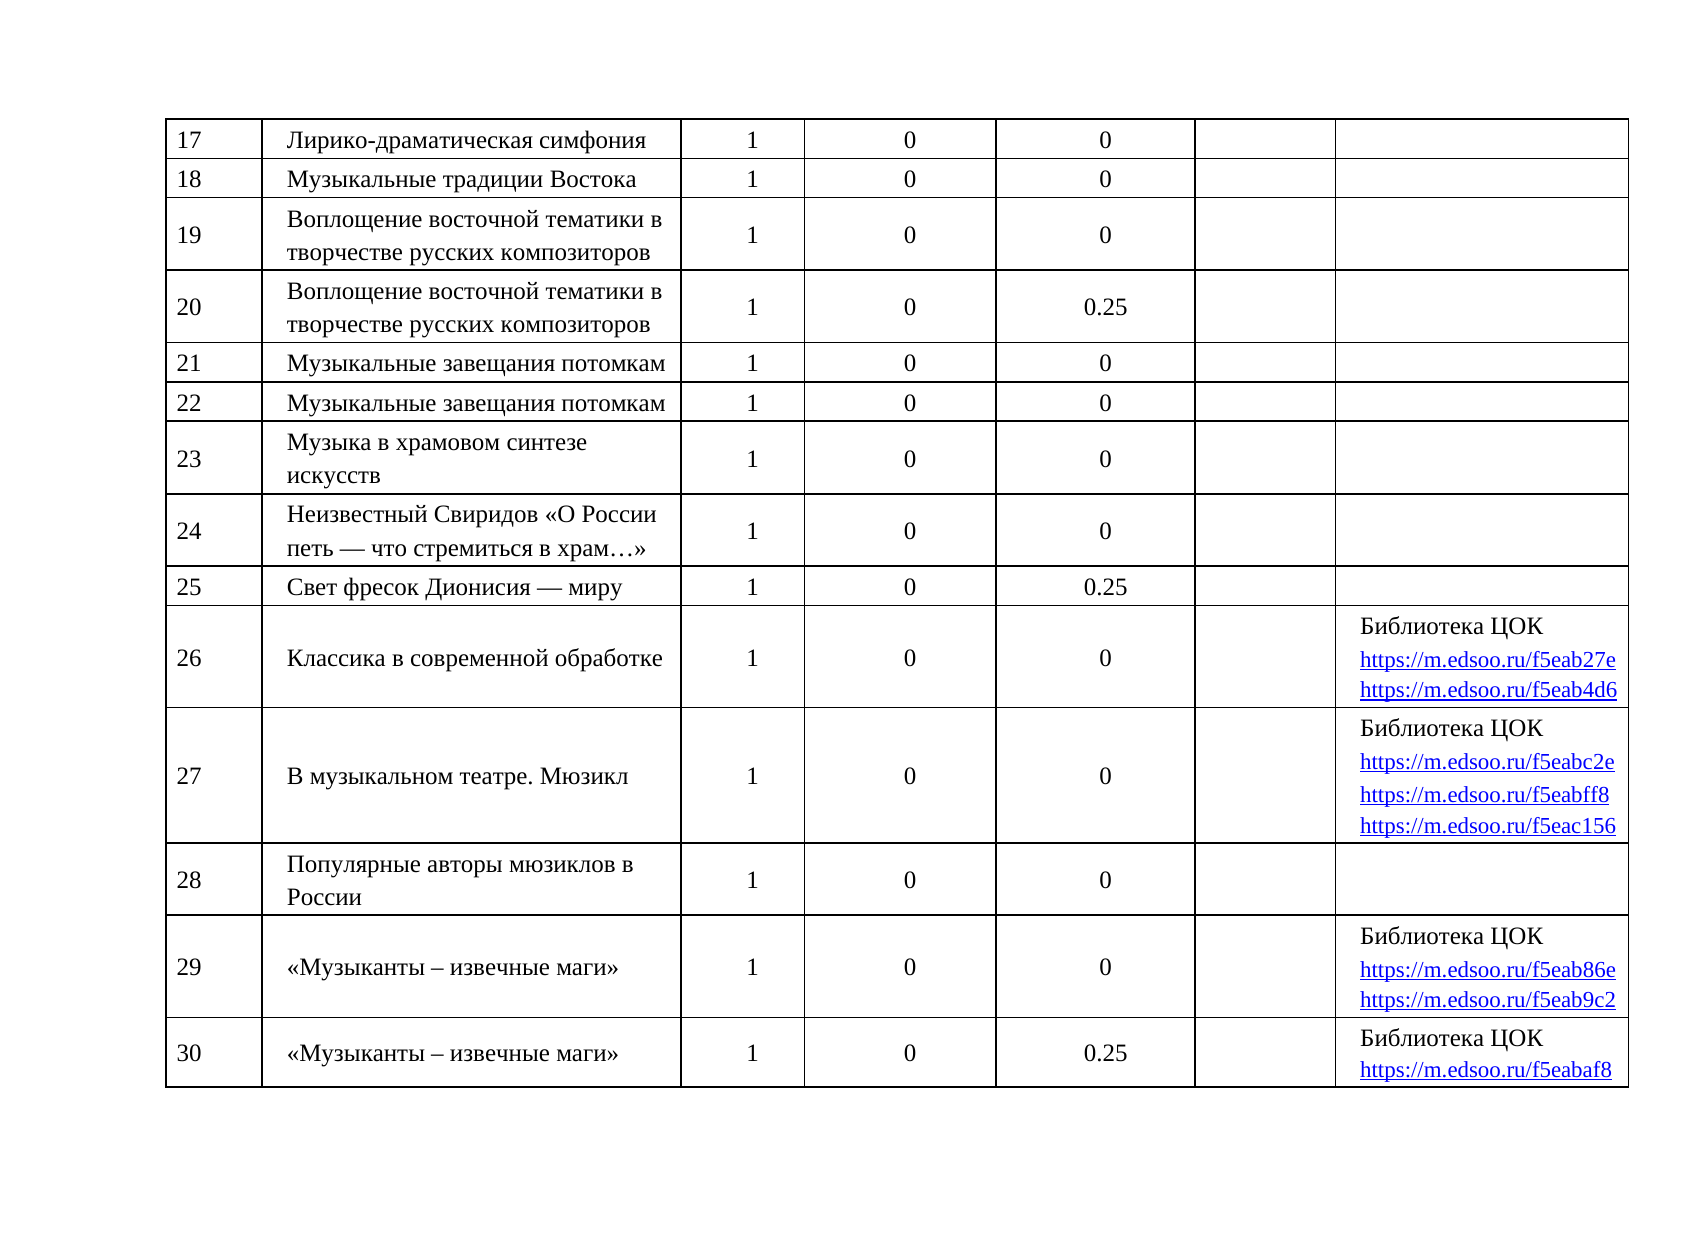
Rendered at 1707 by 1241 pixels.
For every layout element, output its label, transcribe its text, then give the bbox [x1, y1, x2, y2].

table_cell 21 [167, 343, 261, 381]
table_cell 20 [167, 271, 261, 342]
table_cell 0.25 [997, 271, 1194, 342]
table_cell Библиотека ЦОК https://m.edsoo.ru/f5eabaf8 [1336, 1018, 1628, 1086]
table_cell 0 [997, 120, 1194, 157]
table_cell [1196, 1018, 1335, 1086]
table_cell 1 [682, 916, 804, 1017]
table_cell [1196, 844, 1335, 914]
table_cell Музыкальные завещания потомкам [263, 383, 680, 420]
table_cell Библиотека ЦОК https://m.edsoo.ru/f5eab86e https://m.edsoo.ru/f5eab9c2 [1336, 916, 1628, 1017]
table_cell 17 [167, 120, 261, 157]
table_cell [1336, 198, 1628, 269]
table_cell 26 [167, 606, 261, 707]
table_cell 0.25 [997, 567, 1194, 604]
table_cell [1336, 422, 1628, 493]
table_cell 18 [167, 159, 261, 197]
table_cell [1336, 271, 1628, 342]
table_cell 0 [997, 844, 1194, 914]
table_cell В музыкальном театре. Мюзикл [263, 708, 680, 842]
table_cell 1 [682, 422, 804, 493]
table_cell 27 [167, 708, 261, 842]
table_cell 29 [167, 916, 261, 1017]
table_cell 19 [167, 198, 261, 269]
table_cell [1336, 159, 1628, 197]
table_cell [1336, 844, 1628, 914]
table_cell 1 [682, 198, 804, 269]
table_cell Воплощение восточной тематики в творчестве русских композиторов [263, 271, 680, 342]
table_cell [1336, 120, 1628, 157]
table_cell Неизвестный Свиридов «О России петь — что стремиться в храм…» [263, 495, 680, 565]
table_cell 1 [682, 606, 804, 707]
table_cell 0 [805, 606, 995, 707]
table_cell 0 [805, 1018, 995, 1086]
table_cell [1196, 271, 1335, 342]
table_cell 1 [682, 567, 804, 604]
table_cell 0 [997, 198, 1194, 269]
table_cell 0 [997, 606, 1194, 707]
table_cell [1196, 343, 1335, 381]
table_cell «Музыканты – извечные маги» [263, 916, 680, 1017]
table_cell 0 [997, 383, 1194, 420]
table_cell 0 [997, 916, 1194, 1017]
table_cell 0 [805, 120, 995, 157]
table_cell 0 [805, 916, 995, 1017]
table_cell 0 [805, 383, 995, 420]
table_cell 0 [805, 567, 995, 604]
table_cell Лирико-драматическая симфония [263, 120, 680, 157]
table_cell Музыкальные завещания потомкам [263, 343, 680, 381]
table_cell 22 [167, 383, 261, 420]
table_cell 0 [997, 159, 1194, 197]
table_cell 0 [997, 495, 1194, 565]
table_cell [1196, 159, 1335, 197]
table_cell 1 [682, 271, 804, 342]
table_cell 0 [805, 495, 995, 565]
table_cell 0 [805, 271, 995, 342]
table_cell [1336, 495, 1628, 565]
table_cell Музыка в храмовом синтезе искусств [263, 422, 680, 493]
table_cell [1196, 383, 1335, 420]
table_cell Свет фресок Дионисия — миру [263, 567, 680, 604]
table_cell 0 [805, 708, 995, 842]
table_cell 1 [682, 1018, 804, 1086]
table_cell 25 [167, 567, 261, 604]
table_cell Воплощение восточной тематики в творчестве русских композиторов [263, 198, 680, 269]
table_cell [1336, 567, 1628, 604]
table_cell 24 [167, 495, 261, 565]
table_cell [1196, 198, 1335, 269]
table_cell 1 [682, 159, 804, 197]
table_cell 1 [682, 844, 804, 914]
table_cell [1196, 567, 1335, 604]
table_cell 1 [682, 495, 804, 565]
table_cell 1 [682, 343, 804, 381]
table_cell [1336, 383, 1628, 420]
table_cell [1196, 120, 1335, 157]
table_cell [1196, 708, 1335, 842]
table_cell 1 [682, 383, 804, 420]
table_cell 0 [805, 422, 995, 493]
table_cell Библиотека ЦОК https://m.edsoo.ru/f5eab27e https://m.edsoo.ru/f5eab4d6 [1336, 606, 1628, 707]
table_cell Библиотека ЦОК https://m.edsoo.ru/f5eabc2e https://m.edsoo.ru/f5eabff8 https://m.edsoo.ru/f5eac156 [1336, 708, 1628, 842]
table_cell [1196, 495, 1335, 565]
table_cell 0 [805, 198, 995, 269]
table_cell [1196, 916, 1335, 1017]
table_cell 0 [805, 159, 995, 197]
table_cell 1 [682, 708, 804, 842]
table_cell Популярные авторы мюзиклов в России [263, 844, 680, 914]
table_cell [1336, 343, 1628, 381]
table_cell Классика в современной обработке [263, 606, 680, 707]
table_cell [1196, 606, 1335, 707]
table_cell 30 [167, 1018, 261, 1086]
table_cell 0 [805, 844, 995, 914]
table_cell [1196, 422, 1335, 493]
table_cell 0 [805, 343, 995, 381]
table_cell 0 [997, 708, 1194, 842]
table_cell «Музыканты – извечные маги» [263, 1018, 680, 1086]
table_cell 28 [167, 844, 261, 914]
table_cell Музыкальные традиции Востока [263, 159, 680, 197]
table_cell 23 [167, 422, 261, 493]
table_cell 0.25 [997, 1018, 1194, 1086]
table_cell 0 [997, 422, 1194, 493]
table_cell 0 [997, 343, 1194, 381]
table_cell 1 [682, 120, 804, 157]
